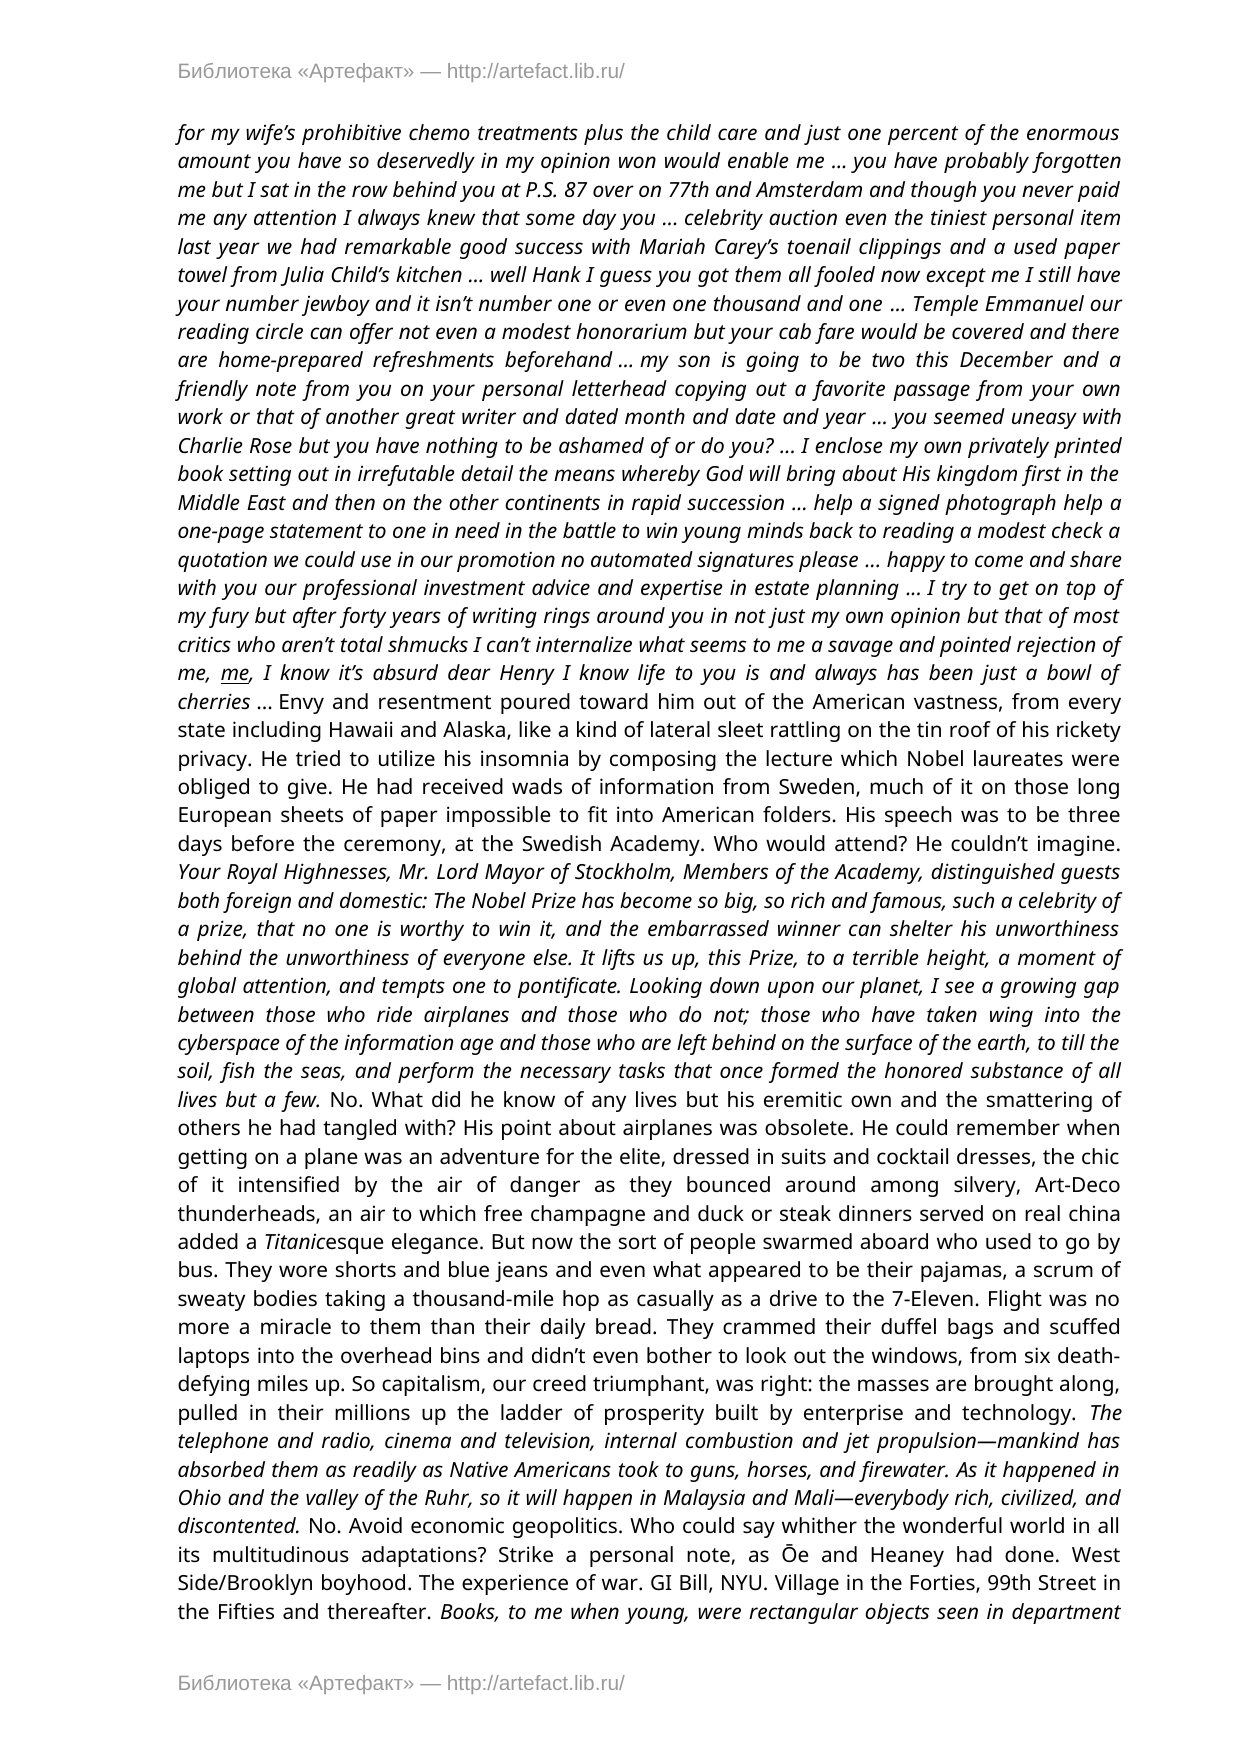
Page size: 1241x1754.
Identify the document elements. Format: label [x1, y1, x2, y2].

text [177, 118, 1122, 1625]
